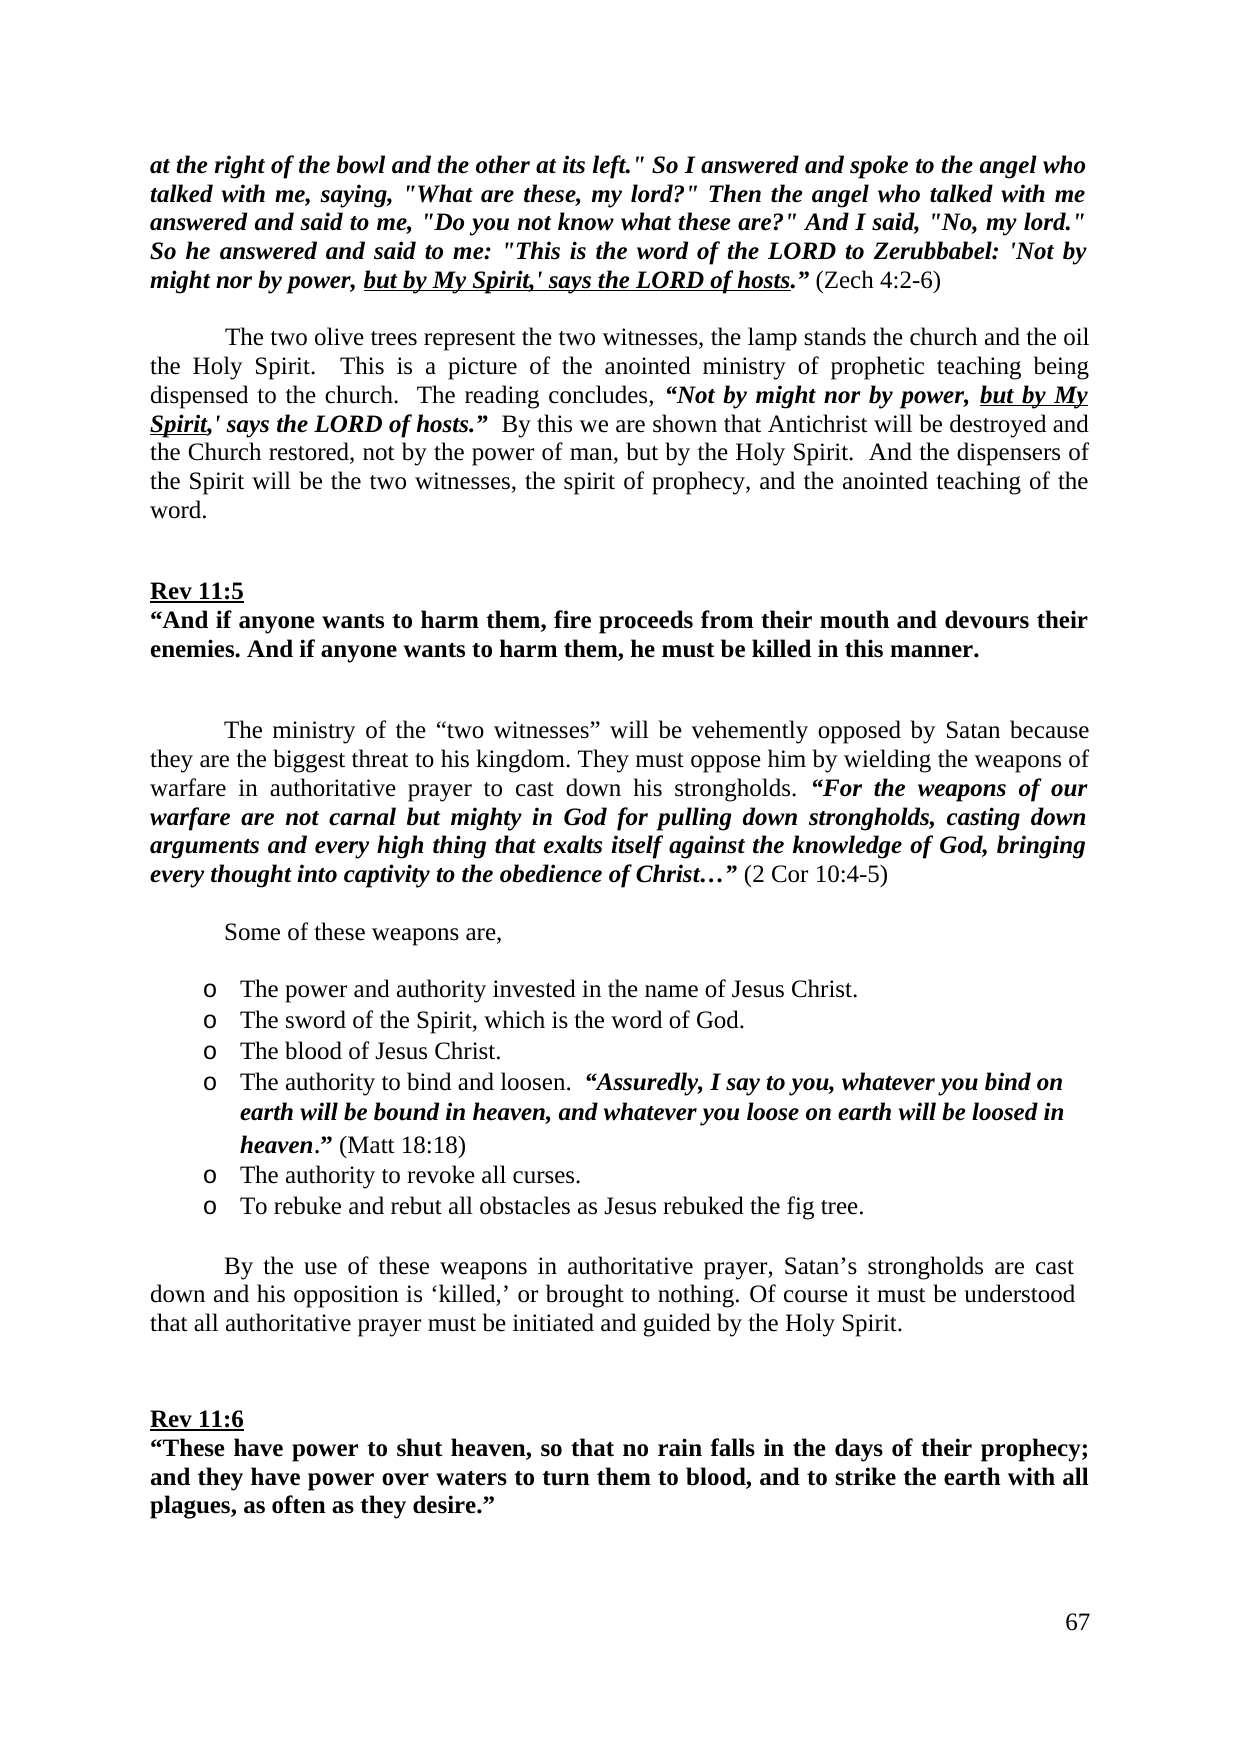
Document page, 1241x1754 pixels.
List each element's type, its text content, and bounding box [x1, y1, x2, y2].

list The authority to bind and loosen. “Assuredly, I say to you, whatever you bind on earth will be bound in heaven, and whatever you loose on earth will be loosed in heaven.” (Matt 18:18) [202, 1067, 1090, 1160]
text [150, 150, 1090, 294]
list The authority to revoke all curses. [202, 1160, 1090, 1191]
text The ministry of the “two witnesses” will be vehemently opposed by Satan because they are the biggest threat to his kingdom. They must oppose him by wielding the weapons of warfare in authoritative prayer to cast down his strongholds. “For the weapons of our warfare are not carnal but mighty in God for pulling down strongholds, casting down arguments and every high thing that exalts itself against the knowledge of God, bringing every thought into captivity to the obedience of Christ…” (2 Cor 10:4-5) [150, 715, 1090, 888]
list The blood of Jesus Christ. [202, 1036, 1090, 1067]
text “And if anyone wants to harm them, fire proceeds from their mouth and devours their enemies. And if anyone wants to harm them, he must be killed in this manner. [150, 605, 1090, 663]
list To rebuke and rebut all obstacles as Jesus rebuked the fig tree. [202, 1191, 1090, 1222]
list The power and authority invested in the name of Jesus Christ. [202, 974, 1090, 1005]
text Rev 11:5 [150, 576, 1090, 605]
list The sword of the Spirit, which is the word of God. [202, 1005, 1090, 1036]
text Rev 11:6 [150, 1404, 1090, 1433]
text Some of these weapons are, [150, 917, 1090, 945]
text By the use of these weapons in authoritative prayer, Satan’s strongholds are cast down and his opposition is ‘killed,’ or brought to nothing. Of course it must be understood that all authoritative prayer must be initiated and guided by the Holy Spirit. [150, 1251, 1076, 1337]
text “These have power to shut heaven, so that no rain falls in the days of their prophecy; and they have power over waters to turn them to blood, and to strike the earth with all plagues, as often as they desire.” [150, 1433, 1090, 1519]
text The two olive trees represent the two witnesses, the lamp stands the church and the oil the Holy Spirit. This is a picture of the anointed ministry of prophetic teaching being dispensed to the church. The reading concludes, “Not by might nor by power, but by My Spirit,' says the LORD of hosts.” By this we are shown that Antichrist will be destroyed and the Church restored, not by the power of man, but by the Holy Spirit. And the dispensers of the Spirit will be the two witnesses, the spirit of prophecy, and the anointed teaching of the word. [150, 322, 1090, 524]
